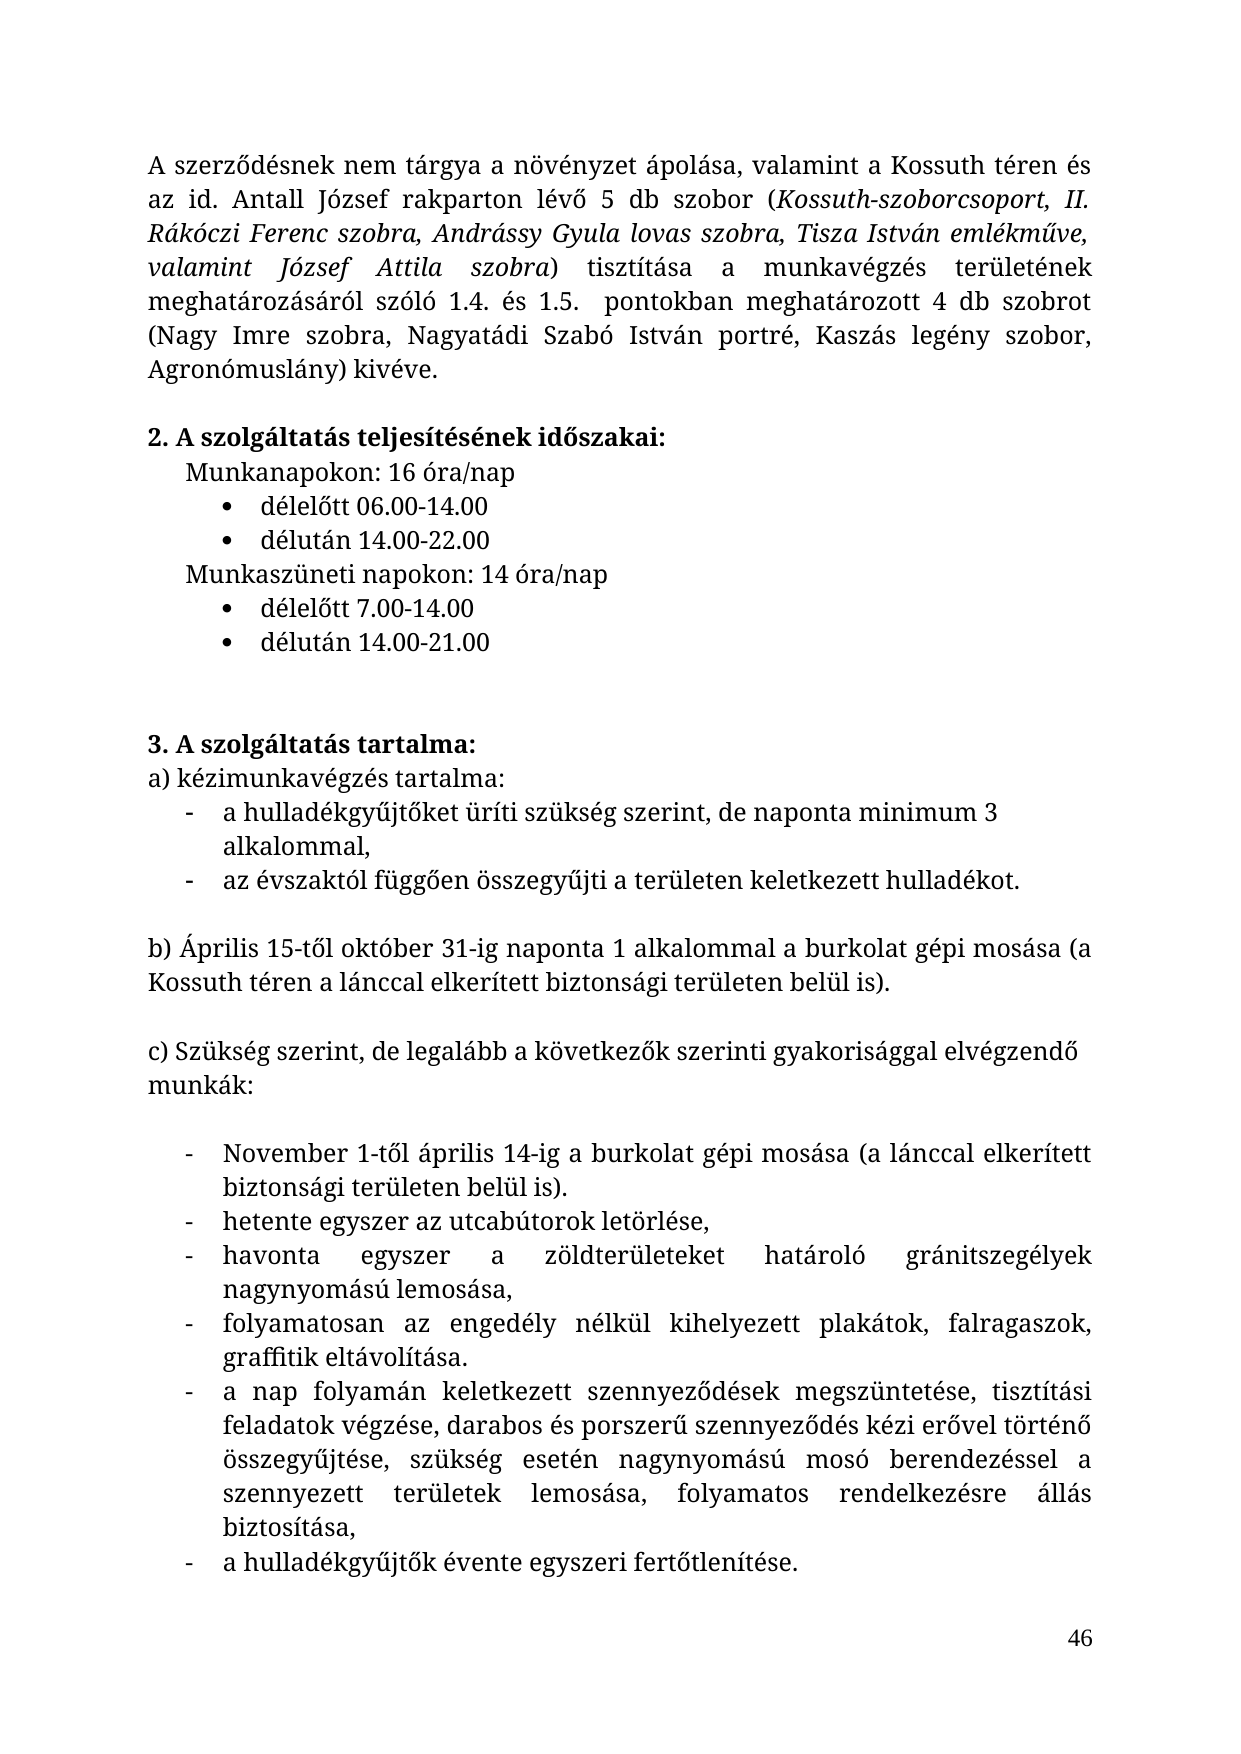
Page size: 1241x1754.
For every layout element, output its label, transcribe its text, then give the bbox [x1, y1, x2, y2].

text Munkaszüneti napokon: 14 óra/nap [185, 556, 1093, 590]
list a nap folyamán keletkezett szennyeződések megszüntetése, tisztítási feladatok végzése, darabos és porszerű szennyeződés kézi erővel történő összegyűjtése, szükség esetén nagynyomású mosó berendezéssel a szennyezett területek lemosása, folyamatos rendelkezésre állás biztosítása, [185, 1374, 1093, 1544]
list folyamatosan az engedély nélkül kihelyezett plakátok, falragaszok, graffitik eltávolítása. [185, 1306, 1093, 1374]
text b) Április 15-től október 31-ig naponta 1 alkalommal a burkolat gépi mosása (a Kossuth téren a lánccal elkerített biztonsági területen belül is). [148, 931, 1093, 999]
list az évszaktól függően összegyűjti a területen keletkezett hulladékot. [185, 863, 1093, 897]
list hetente egyszer az utcabútorok letörlése, [185, 1203, 1093, 1238]
text a) kézimunkavégzés tartalma: [148, 761, 1093, 795]
list havonta egyszer a zöldterületeket határoló gránitszegélyek nagynyomású lemosása, [185, 1238, 1093, 1306]
text 3. A szolgáltatás tartalma: [148, 727, 1093, 761]
list délelőtt 7.00-14.00 [223, 590, 1093, 624]
list délelőtt 06.00-14.00 [223, 488, 1093, 522]
text A szerződésnek nem tárgya a növényzet ápolása, valamint a Kossuth téren és az id. Antall József rakparton lévő 5 db szobor (Kossuth-szoborcsoport, II. Rákóczi Ferenc szobra, Andrássy Gyula lovas szobra, Tisza István emlékműve, valamint József Attila szobra) tisztítása a munkavégzés területének meghatározásáról szóló 1.4. és 1.5. pontokban meghatározott 4 db szobrot (Nagy Imre szobra, Nagyatádi Szabó István portré, Kaszás legény szobor, Agronómuslány) kivéve. [148, 148, 1093, 386]
text Munkanapokon: 16 óra/nap [185, 454, 1093, 488]
list délután 14.00-21.00 [223, 624, 1093, 658]
text 2. A szolgáltatás teljesítésének időszakai: [148, 420, 1093, 454]
text c) Szükség szerint, de legalább a következők szerinti gyakorisággal elvégzendő munkák: [148, 1033, 1093, 1101]
list a hulladékgyűjtőket üríti szükség szerint, de naponta minimum 3 alkalommal, [185, 795, 1093, 863]
list November 1-től április 14-ig a burkolat gépi mosása (a lánccal elkerített biztonsági területen belül is). [185, 1135, 1093, 1203]
list a hulladékgyűjtők évente egyszeri fertőtlenítése. [185, 1544, 1093, 1578]
list délután 14.00-22.00 [223, 522, 1093, 556]
